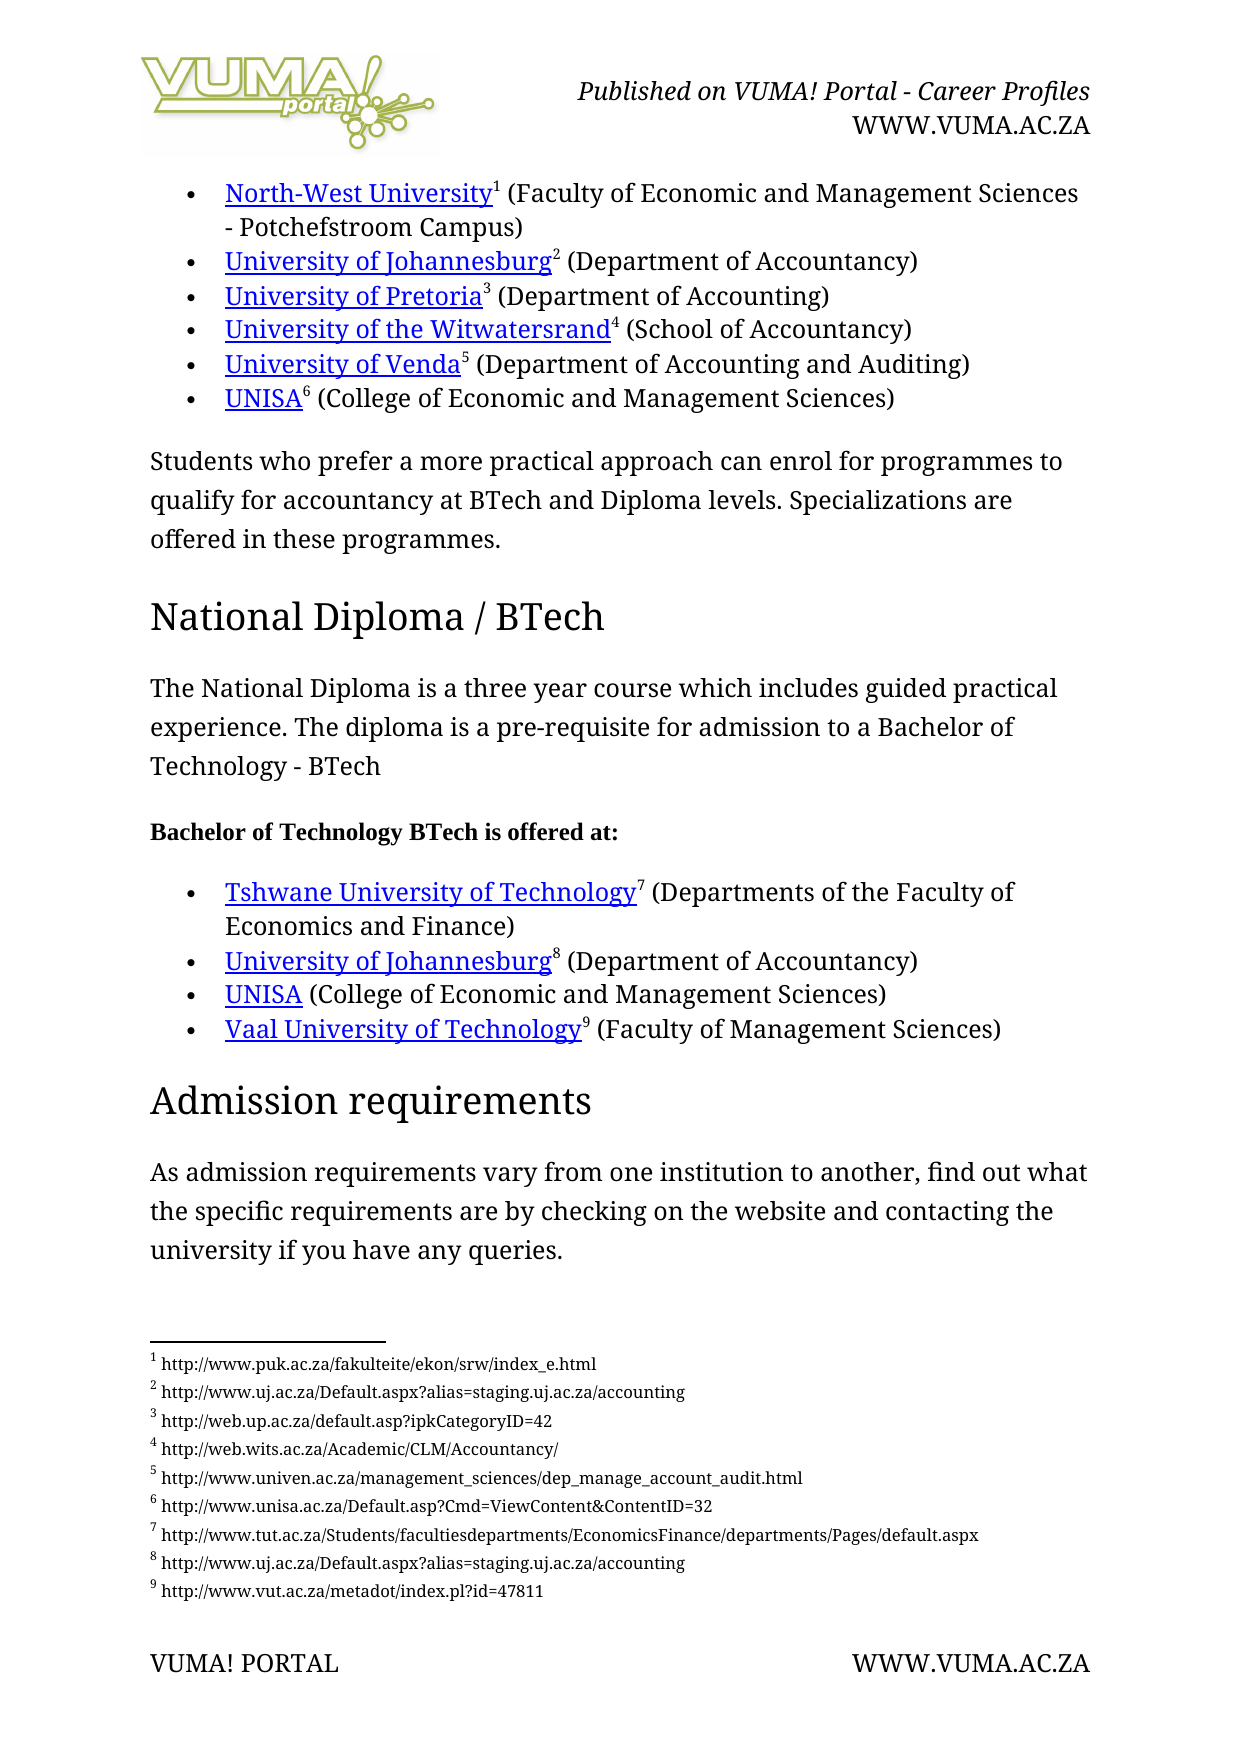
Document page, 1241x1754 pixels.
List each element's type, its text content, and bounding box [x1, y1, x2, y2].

list University of Venda (Department of Accounting and Auditing) [187, 346, 1090, 380]
list Vaal University of Technology (Faculty of Management Sciences) [187, 1011, 1090, 1045]
text The National Diploma is a three year course which includes guided practical experience. The diploma is a pre-requisite for admission to a Bachelor of Technology - BTech [150, 670, 1090, 783]
text Bachelor of Technology BTech is offered at: [150, 817, 1090, 846]
text As admission requirements vary from one institution to another, find out what the specific requirements are by checking on the website and contacting the university if you have any queries. [150, 1155, 1090, 1267]
list North-West University (Faculty of Economic and Management Sciences - Potchefstroom Campus) [187, 176, 1090, 244]
picture [140, 53, 441, 157]
list Tshwane University of Technology (Departments of the Faculty of Economics and Finance) [187, 875, 1090, 943]
text Students who prefer a more practical approach can enrol for programmes to qualify for accountancy at BTech and Diploma levels. Specializations are offered in these programmes. [150, 443, 1090, 556]
list UNISA (College of Economic and Management Sciences) [187, 977, 1090, 1011]
list University of Pretoria (Department of Accounting) [187, 278, 1090, 312]
list University of the Witwatersrand (School of Accountancy) [187, 312, 1090, 346]
list UNISA (College of Economic and Management Sciences) [187, 380, 1090, 414]
list University of Johannesburg (Department of Accountancy) [187, 943, 1090, 977]
text National Diploma / BTech [150, 590, 1090, 641]
list University of Johannesburg (Department of Accountancy) [187, 244, 1090, 278]
subtitle Admission requirements [150, 1074, 1090, 1126]
